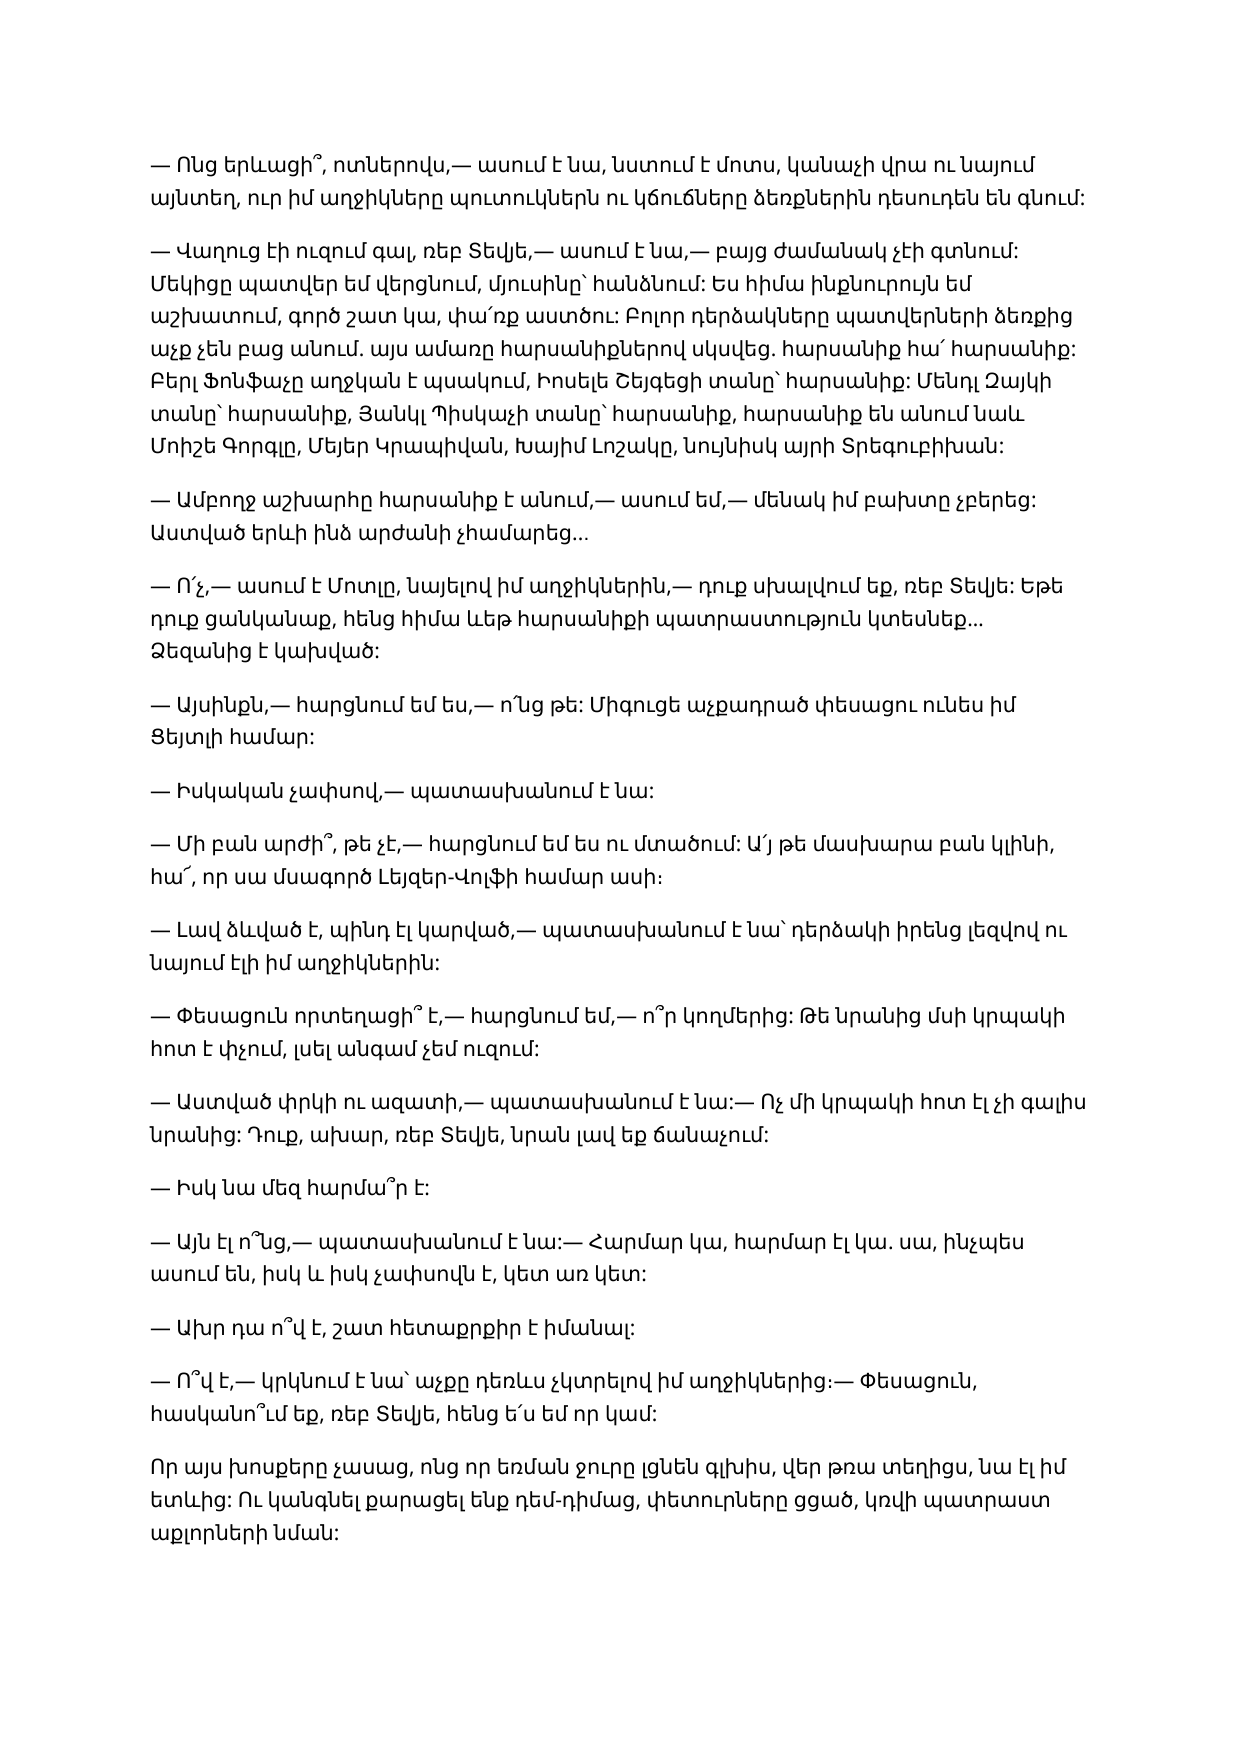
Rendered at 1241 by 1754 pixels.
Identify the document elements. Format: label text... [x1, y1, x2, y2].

text — Ամբողջ աշխարհը հարսանիք է անում,— ասում եմ,— մենակ իմ բախտը չբերեց: Աստված երևի ինձ արժանի չհամարեց... [150, 485, 1090, 546]
text — Մի բան արժի՞, թե չէ,— հարցնում եմ ես ու մտածում: Ա՛յ թե մասխարա բան կլինի, հա՜, որ սա մսագործ Լեյզեր-Վոլֆի համար ասի։ [150, 829, 1090, 890]
text — Լավ ձևված է, պինդ էլ կարված,— պատասխանում է նա՝ դերձակի իրենց լեզվով ու նայում էլի իմ աղջիկներին: [150, 915, 1090, 976]
text — Իսկ նա մեզ հարմա՞ր է: [150, 1173, 1090, 1202]
text — Ախր դա ո՞վ է, շատ հետաքրքիր է իմանալ: [150, 1313, 1090, 1341]
text — Փեսացուն որտեղացի՞ է,— հարցնում եմ,— ո՞ր կողմերից: Թե նրանից մսի կրպակի հոտ է փչում, լսել անգամ չեմ ուզում: [150, 1001, 1090, 1062]
text — Այն էլ ո՞նց,— պատասխանում է նա:— Հարմար կա, հարմար էլ կա. սա, ինչպես ասում են, իսկ և իսկ չափսովն է, կետ առ կետ: [150, 1227, 1090, 1288]
text Որ այս խոսքերը չասաց, ոնց որ եռման ջուրը լցնեն գլխիս, վեր թռա տեղիցս, նա էլ իմ ետևից: Ու կանգնել քարացել ենք դեմ-դիմաց, փետուրները ցցած, կռվի պատրաստ աքլորների նման: [150, 1452, 1090, 1546]
text — Իսկական չափսով,— պատասխանում է նա: [150, 776, 1090, 804]
text — Ո՞վ է,— կրկնում է նա՝ աչքը դեռևս չկտրելով իմ աղջիկներից։— Փեսացուն, հասկանո՞ւմ եք, ռեբ Տեվյե, հենց ե՛ս եմ որ կամ: [150, 1366, 1090, 1427]
text — Վաղուց էի ուզում գալ, ռեբ Տեվյե,— ասում է նա,— բայց ժամանակ չէի գտնում: Մեկիցը պատվեր եմ վերցնում, մյուսինը՝ հանձնում: Ես հիմա ինքնուրույն եմ աշխատում, գործ շատ կա, փա՛ռք աստծու: Բոլոր դերձակները պատվերների ձեռքից աչք չեն բաց անում. այս ամառը հարսանիքներով սկսվեց. հարսանիք հա՛ հարսանիք: Բերլ Ֆոնֆաչը աղջկան է պսակում, Իոսելե Շեյգեցի տանը՝ հարսանիք: Մենդլ Զայկի տանը՝ հարսանիք, Յանկլ Պիսկաչի տանը՝ հարսանիք, հարսանիք են անում նաև Մոիշե Գորգլը, Մեյեր Կրապիվան, Խայիմ Լոշակը, նույնիսկ այրի Տրեգուբիխան: [150, 236, 1090, 460]
text — Աստված փրկի ու ազատի,— պատասխանում է նա:— Ոչ մի կրպակի հոտ էլ չի գալիս նրանից: Դուք, ախար, ռեբ Տեվյե, նրան լավ եք ճանաչում: [150, 1087, 1090, 1148]
text — Ոնց երևացի՞, ոտներովս,— ասում է նա, նստում է մոտս, կանաչի վրա ու նայում այնտեղ, ուր իմ աղջիկները պուտուկներն ու կճուճները ձեռքներին դեսուդեն են գնում: [150, 150, 1090, 211]
text — Այսինքն,— հարցնում եմ ես,— ո՛նց թե: Միգուցե աչքադրած փեսացու ունես իմ Ցեյտլի համար: [150, 690, 1090, 751]
text — Ո՛չ,— ասում է Մոտլը, նայելով իմ աղջիկներին,— դուք սխալվում եք, ռեբ Տեվյե: Եթե դուք ցանկանաք, հենց հիմա ևեթ հարսանիքի պատրաստություն կտեսնեք… Ձեզանից է կախված: [150, 571, 1090, 665]
